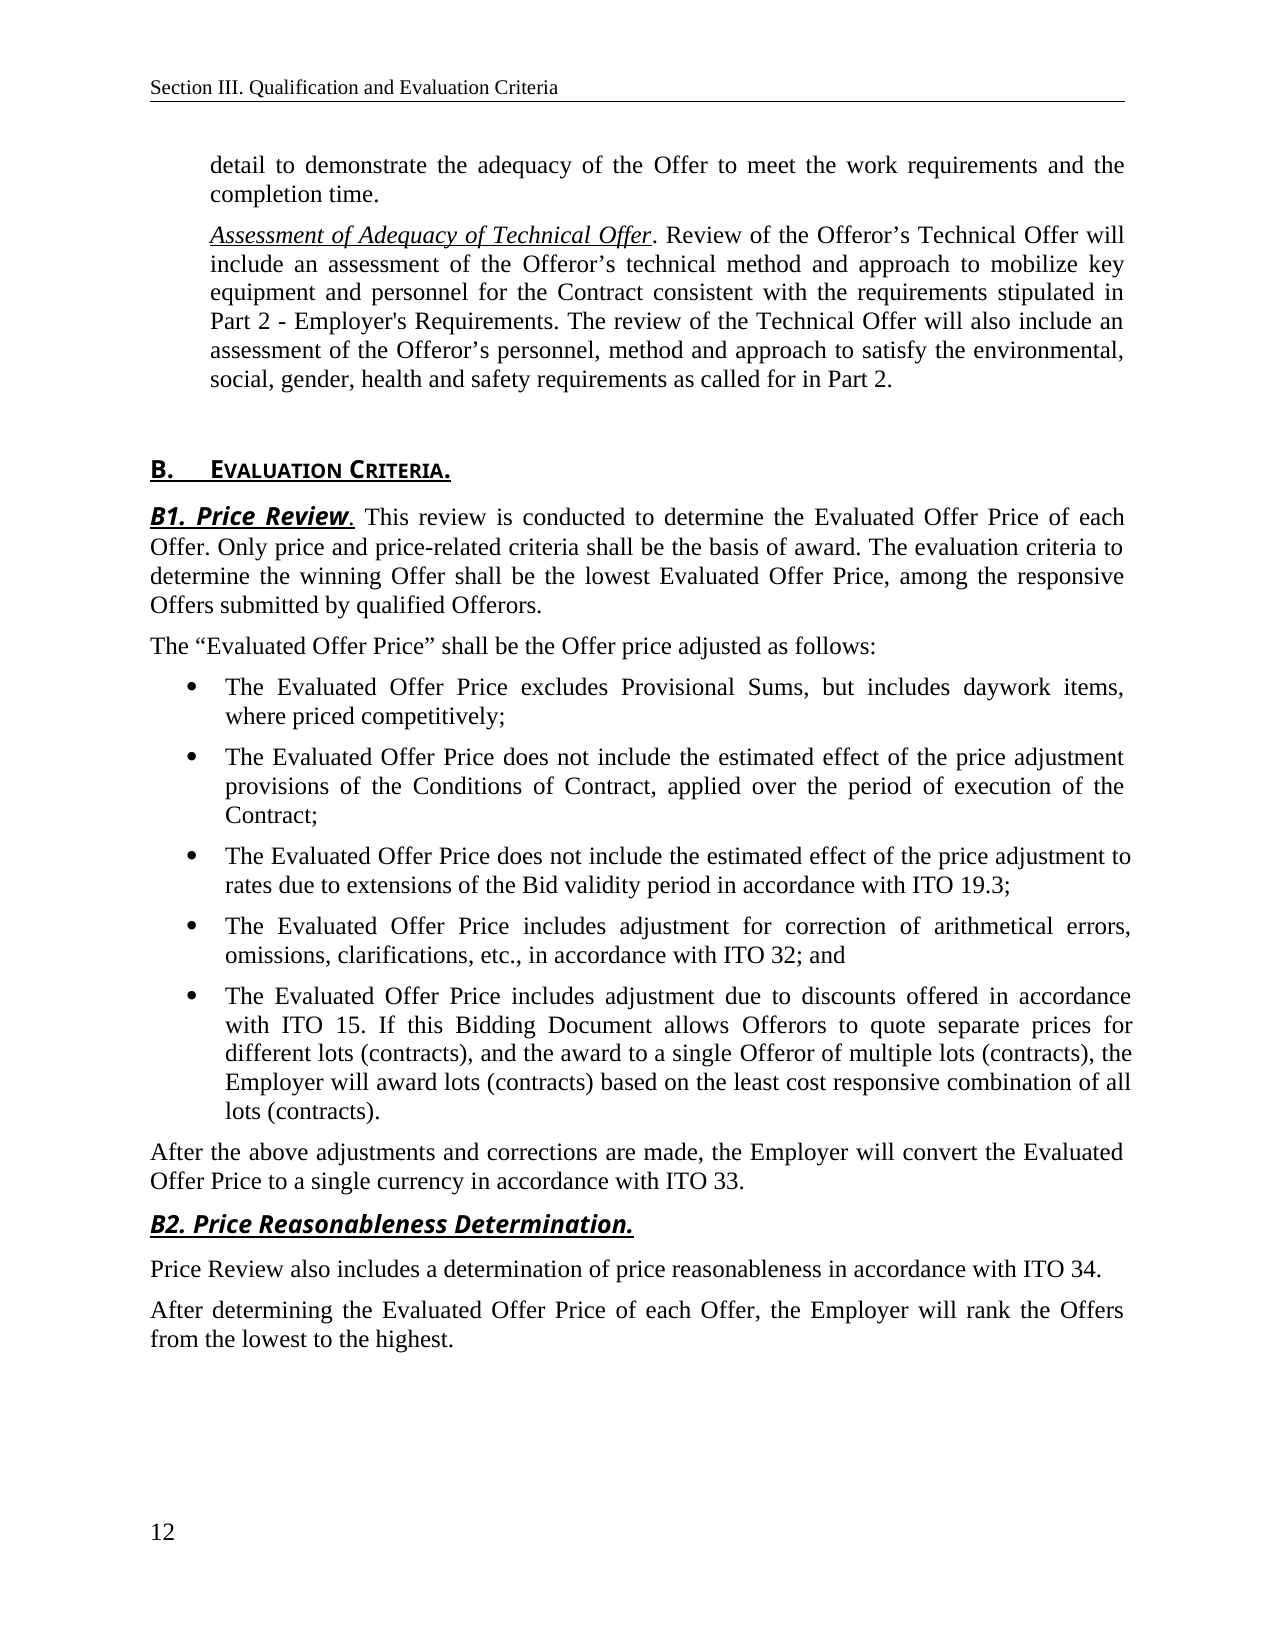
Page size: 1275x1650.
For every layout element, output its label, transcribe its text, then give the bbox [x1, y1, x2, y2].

text Assessment of Adequacy of Technical Offer. Review of the Offeror’s Technical Offer will include an assessment of the Offeror’s technical method and approach to mobilize key equipment and personnel for the Contract consistent with the requirements stipulated in Part 2 - Employer's Requirements. The review of the Technical Offer will also include an assessment of the Offeror’s personnel, method and approach to satisfy the environmental, social, gender, health and safety requirements as called for in Part 2. [210, 220, 1125, 392]
subtitle B2. Price Reasonableness Determination. [150, 1207, 1125, 1241]
text The “Evaluated Offer Price” shall be the Offer price adjusted as follows: [150, 631, 1125, 660]
list The Evaluated Offer Price includes adjustment due to discounts offered in accordance with ITO 15. If this Bidding Document allows Offerors to quote separate prices for different lots (contracts), and the award to a single Offeror of multiple lots (contracts), the Employer will award lots (contracts) based on the least cost responsive combination of all lots (contracts). [187, 981, 1132, 1125]
list The Evaluated Offer Price does not include the estimated effect of the price adjustment to rates due to extensions of the Bid validity period in accordance with ITO 19.3; [187, 841, 1132, 898]
list The Evaluated Offer Price includes adjustment for correction of arithmetical errors, omissions, clarifications, etc., in accordance with ITO 32; and [187, 911, 1132, 968]
subtitle B. Evaluation Criteria. [150, 452, 1125, 486]
text After determining the Evaluated Offer Price of each Offer, the Employer will rank the Offers from the lowest to the highest. [150, 1295, 1125, 1352]
text Price Review also includes a determination of price reasonableness in accordance with ITO 34. [150, 1254, 1125, 1282]
text After the above adjustments and corrections are made, the Employer will convert the Evaluated Offer Price to a single currency in accordance with ITO 33. [150, 1137, 1125, 1195]
list The Evaluated Offer Price excludes Provisional Sums, but includes daywork items, where priced competitively; [187, 672, 1125, 730]
text B1. Price Review. This review is conducted to determine the Evaluated Offer Price of each Offer. Only price and price-related criteria shall be the basis of award. The evaluation criteria to determine the winning Offer shall be the lowest Evaluated Offer Price, among the responsive Offers submitted by qualified Offerors. [150, 498, 1125, 618]
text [210, 150, 1125, 207]
list The Evaluated Offer Price does not include the estimated effect of the price adjustment provisions of the Conditions of Contract, applied over the period of execution of the Contract; [187, 742, 1125, 828]
